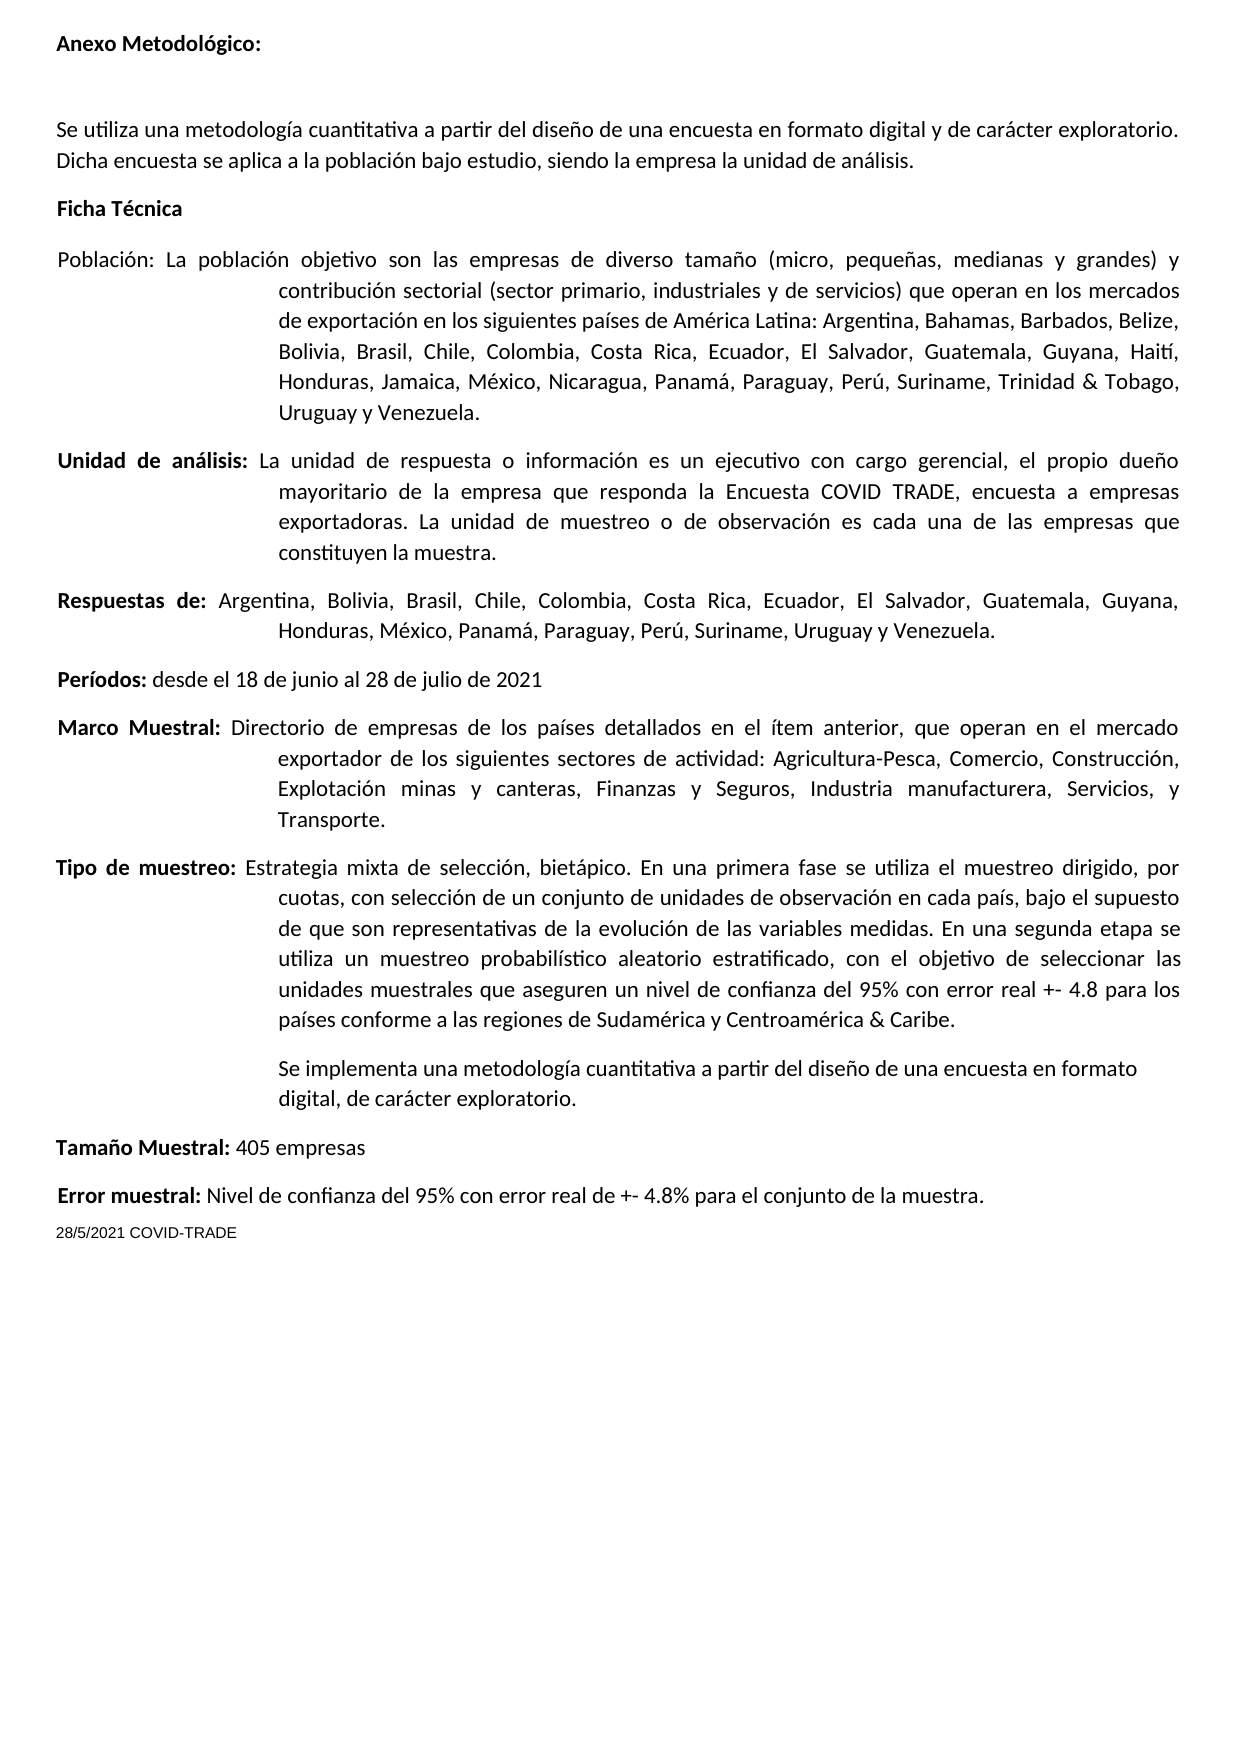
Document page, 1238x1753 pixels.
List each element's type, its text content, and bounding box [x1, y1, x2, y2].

text Se utiliza una metodología cuantitativa a partir del diseño de una encuesta en formato digital y de carácter exploratorio. Dicha encuesta se aplica a la población bajo estudio, siendo la empresa la unidad de análisis. [56, 115, 1182, 174]
text Población: La población objetivo son las empresas de diverso tamaño (micro, pequeñas, medianas y grandes) y contribución sectorial (sector primario, industriales y de servicios) que operan en los mercados de exportación en los siguientes países de América Latina: Argentina, Bahamas, Barbados, Belize, Bolivia, Brasil, Chile, Colombia, Costa Rica, Ecuador, El Salvador, Guatemala, Guyana, Haití, Honduras, Jamaica, México, Nicaragua, Panamá, Paraguay, Perú, Suriname, Trinidad & Tobago, Uruguay y Venezuela. [57, 245, 1181, 426]
text Marco Muestral: Directorio de empresas de los países detallados en el ítem anterior, que operan en el mercado exportador de los siguientes sectores de actividad: Agricultura-Pesca, Comercio, Construcción, Explotación minas y canteras, Finanzas y Seguros, Industria manufacturera, Servicios, y Transporte. [57, 713, 1181, 833]
text 28/5/2021 COVID-TRADE [56, 1224, 1182, 1242]
text Períodos: desde el 18 de junio al 28 de julio de 2021 [57, 665, 1182, 693]
text Se implementa una metodología cuantitativa a partir del diseño de una encuesta en formato digital, de carácter exploratorio. [278, 1054, 1182, 1112]
text Error muestral: Nivel de confianza del 95% con error real de +- 4.8% para el conjunto de la muestra. [57, 1181, 1171, 1209]
text Tamaño Muestral: 405 empresas [56, 1133, 1182, 1161]
text Respuestas de: Argentina, Bolivia, Brasil, Chile, Colombia, Costa Rica, Ecuador, El Salvador, Guatemala, Guyana, Honduras, México, Panamá, Paraguay, Perú, Suriname, Uruguay y Venezuela. [57, 586, 1180, 645]
text Unidad de análisis: La unidad de respuesta o información es un ejecutivo con cargo gerencial, el propio dueño mayoritario de la empresa que responda la Encuesta COVID TRADE, encuesta a empresas exportadoras. La unidad de muestreo o de observación es cada una de las empresas que constituyen la muestra. [57, 446, 1181, 566]
text Anexo Metodológico: [56, 29, 1182, 57]
text Ficha Técnica [57, 194, 1182, 222]
text Tipo de muestreo: Estrategia mixta de selección, bietápico. En una primera fase se utiliza el muestreo dirigido, por cuotas, con selección de un conjunto de unidades de observación en cada país, bajo el supuesto de que son representativas de la evolución de las variables medidas. En una segunda etapa se utiliza un muestreo probabilístico aleatorio estratificado, con el objetivo de seleccionar las unidades muestrales que aseguren un nivel de confianza del 95% con error real +- 4.8 para los países conforme a las regiones de Sudamérica y Centroamérica & Caribe. [56, 853, 1182, 1034]
